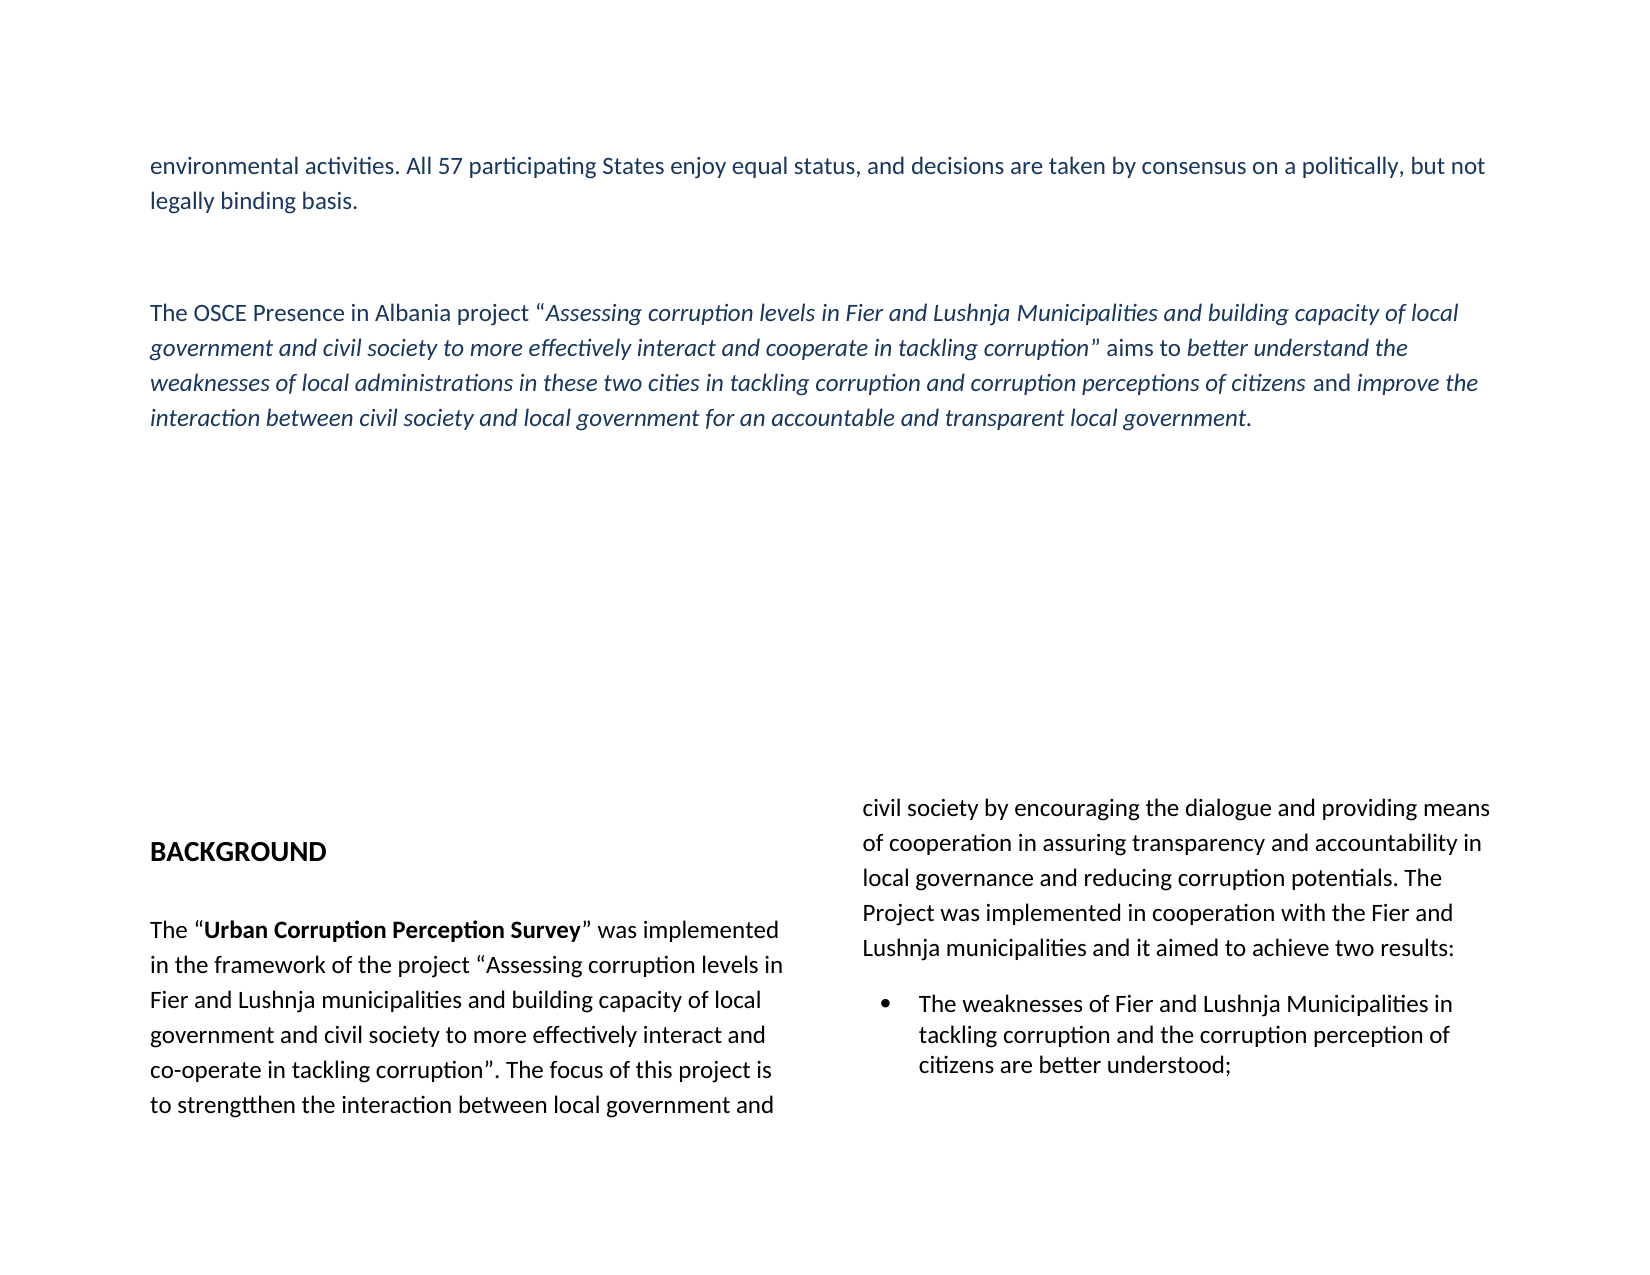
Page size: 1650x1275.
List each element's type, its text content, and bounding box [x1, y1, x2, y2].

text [150, 150, 1500, 216]
list The weaknesses of Fier and Lushnja Municipalities in tackling corruption and the corruption perception of citizens are better understood; [881, 988, 1500, 1080]
text BACKGROUND The “Urban Corruption Perception Survey” was implemented in the framework of the project “Assessing corruption levels in Fier and Lushnja municipalities and building capacity of local government and civil society to more effectively interact and co-operate in tackling corruption”. The focus of this project is to strengtthen the interaction between local government and civil society by encouraging the dialogue and providing means of cooperation in assuring transparency and accountability in local governance and reducing corruption potentials. The Project was implemented in cooperation with the Fier and Lushnja municipalities and it aimed to achieve two results: [862, 792, 1500, 963]
text The OSCE Presence in Albania project “Assessing corruption levels in Fier and Lushnja Municipalities and building capacity of local government and civil society to more effectively interact and cooperate in tackling corruption” aims to better understand the weaknesses of local administrations in these two cities in tackling corruption and corruption perceptions of citizens and improve the interaction between civil society and local government for an accountable and transparent local government. [150, 297, 1500, 432]
text BACKGROUND The “Urban Corruption Perception Survey” was implemented in the framework of the project “Assessing corruption levels in Fier and Lushnja municipalities and building capacity of local government and civil society to more effectively interact and co-operate in tackling corruption”. The focus of this project is to strengtthen the interaction between local government and civil society by encouraging the dialogue and providing means of cooperation in assuring transparency and accountability in local governance and reducing corruption potentials. The Project was implemented in cooperation with the Fier and Lushnja municipalities and it aimed to achieve two results: [150, 833, 787, 1120]
